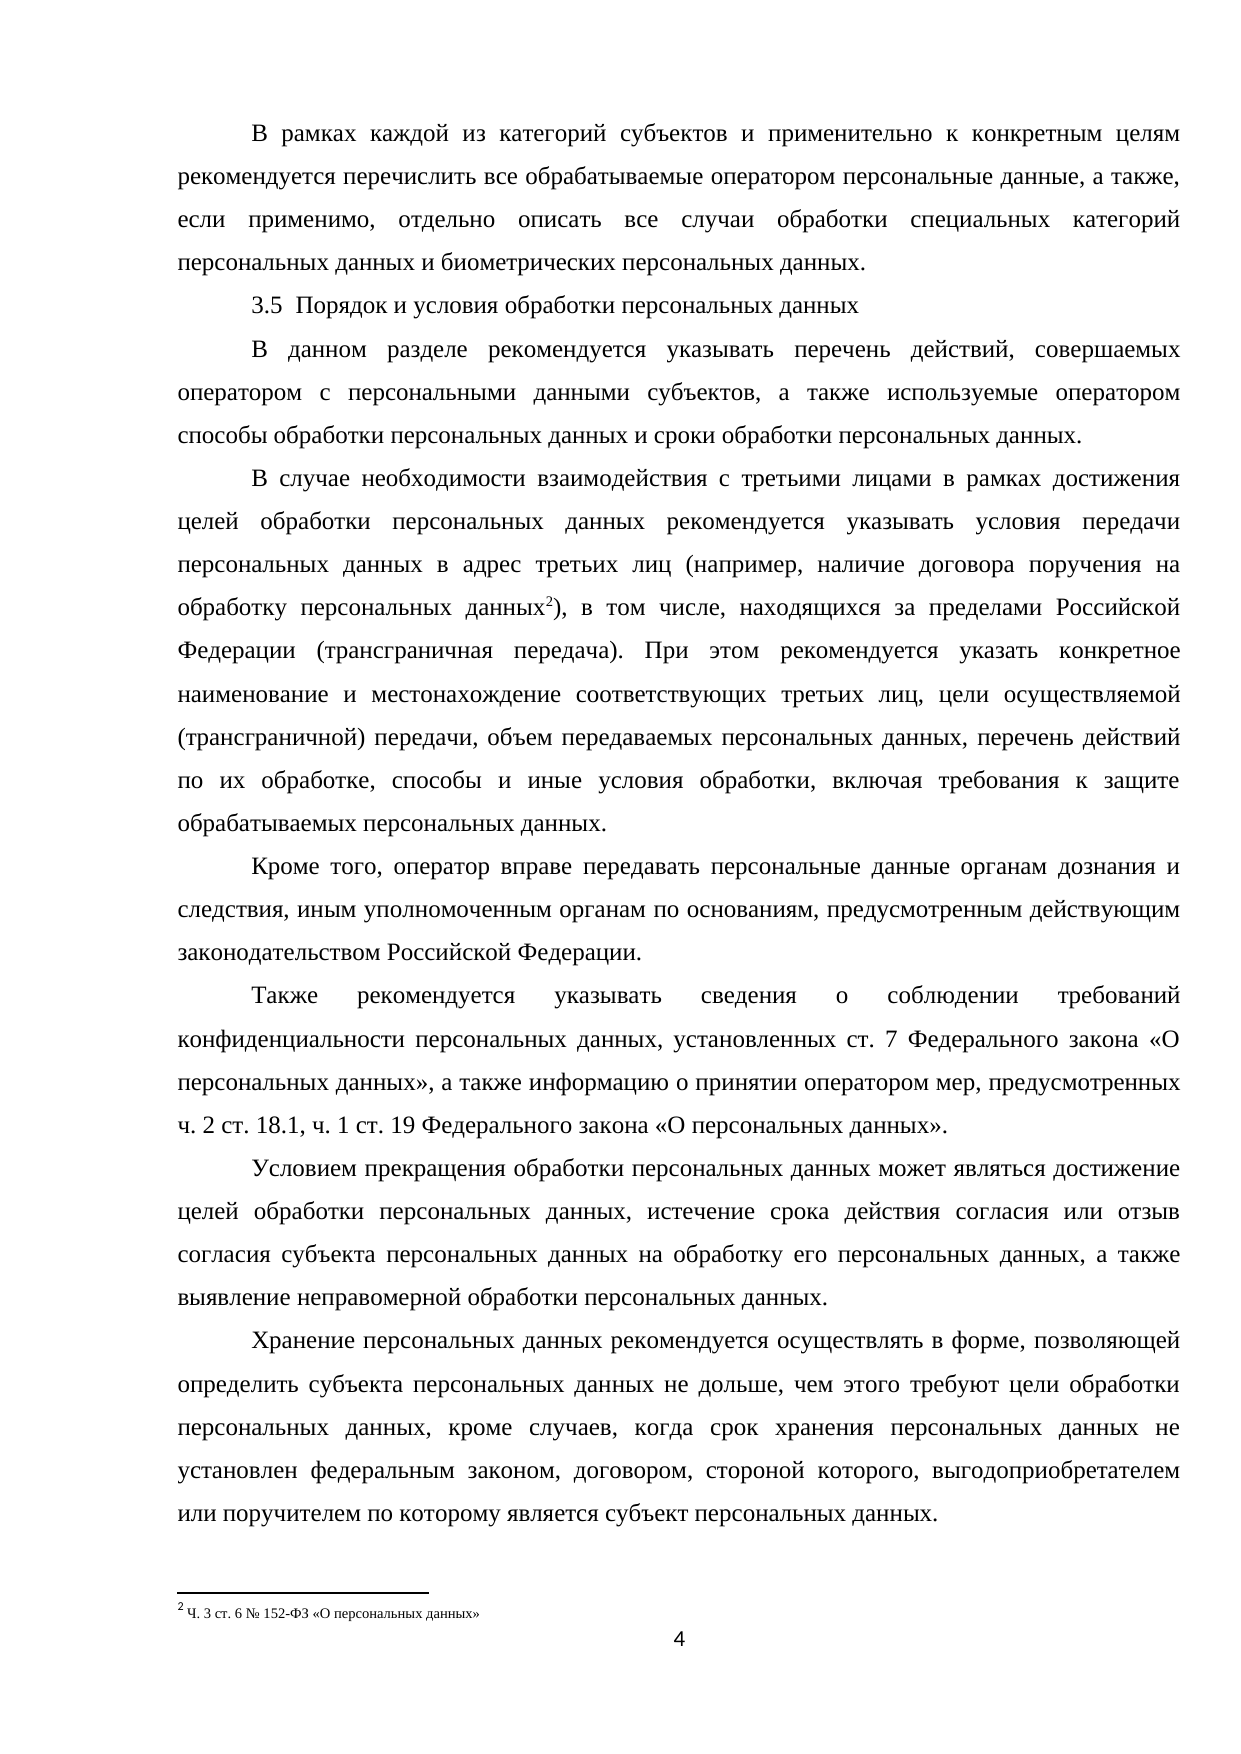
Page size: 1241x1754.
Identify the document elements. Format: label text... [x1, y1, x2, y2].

text В рамках каждой из категорий субъектов и применительно к конкретным целям рекомендуется перечислить все обрабатываемые оператором персональные данные, а также, если применимо, отдельно описать все случаи обработки специальных категорий персональных данных и биометрических персональных данных. [177, 118, 1181, 276]
text В данном разделе рекомендуется указывать перечень действий, совершаемых оператором с персональными данными субъектов, а также используемые оператором способы обработки персональных данных и сроки обработки персональных данных. [177, 334, 1181, 449]
text Хранение персональных данных рекомендуется осуществлять в форме, позволяющей определить субъекта персональных данных не дольше, чем этого требуют цели обработки персональных данных, кроме случаев, когда срок хранения персональных данных не установлен федеральным законом, договором, стороной которого, выгодоприобретателем или поручителем по которому является субъект персональных данных. [177, 1326, 1181, 1527]
text Условием прекращения обработки персональных данных может являться достижение целей обработки персональных данных, истечение срока действия согласия или отзыв согласия субъекта персональных данных на обработку его персональных данных, а также выявление неправомерной обработки персональных данных. [177, 1153, 1181, 1311]
list Порядок и условия обработки персональных данных [177, 291, 1181, 319]
text Кроме того, оператор вправе передавать персональные данные органам дознания и следствия, иным уполномоченным органам по основаниям, предусмотренным действующим законодательством Российской Федерации. [177, 851, 1181, 966]
text Также рекомендуется указывать сведения о соблюдении требований конфиденциальности персональных данных, установленных ст. 7 Федерального закона «О персональных данных», а также информацию о принятии оператором мер, предусмотренных ч. 2 ст. 18.1, ч. 1 ст. 19 Федерального закона «О персональных данных». [177, 981, 1181, 1139]
text В случае необходимости взаимодействия с третьими лицами в рамках достижения целей обработки персональных данных рекомендуется указывать условия передачи персональных данных в адрес третьих лиц (например, наличие договора поручения на обработку персональных данных), в том числе, находящихся за пределами Российской Федерации (трансграничная передача). При этом рекомендуется указать конкретное наименование и местонахождение соответствующих третьих лиц, цели осуществляемой (трансграничной) передачи, объем передаваемых персональных данных, перечень действий по их обработке, способы и иные условия обработки, включая требования к защите обрабатываемых персональных данных. [177, 463, 1181, 837]
